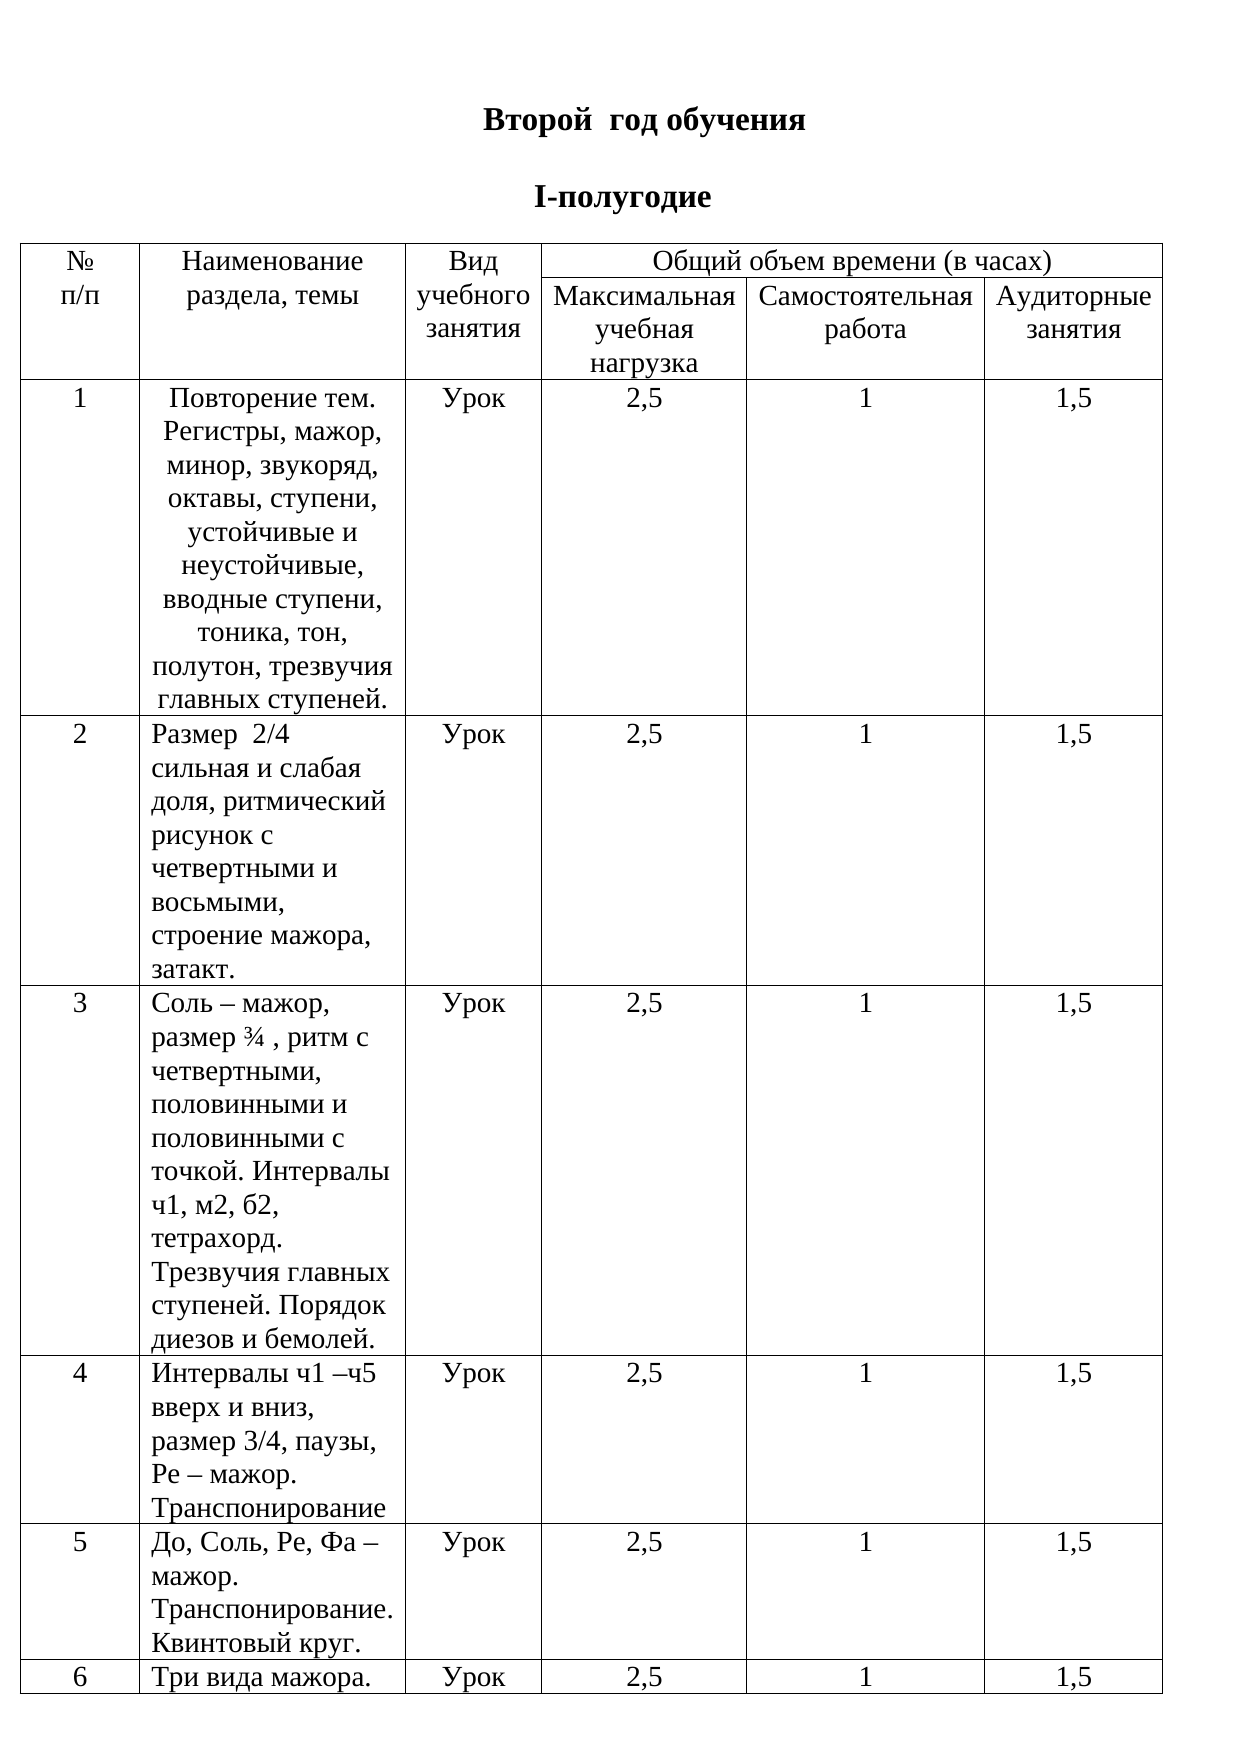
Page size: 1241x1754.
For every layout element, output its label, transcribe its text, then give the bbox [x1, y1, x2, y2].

table_cell 1 [21, 380, 139, 715]
table_cell Интервалы ч1 –ч5 вверх и вниз, размер 3/4, паузы, Ре – мажор. Транспонирование [140, 1356, 405, 1523]
table_cell Соль – мажор, размер ¾ , ритм с четвертными, половинными и половинными с точкой. Интервалы ч1, м2, б2, тетрахорд. Трезвучия главных ступеней. Порядок диезов и бемолей. [140, 986, 405, 1354]
table_cell 1,5 [985, 716, 1162, 984]
table_header Вид учебного занятия [406, 244, 541, 379]
table_header № п/п [21, 244, 139, 379]
table_cell 2,5 [542, 1660, 746, 1693]
table_cell 2,5 [542, 986, 746, 1354]
table_cell Максимальная учебная нагрузка [542, 278, 746, 379]
table_cell Урок [406, 380, 541, 715]
table_cell 5 [21, 1524, 139, 1658]
table_cell 1 [747, 1356, 984, 1523]
table_cell 1,5 [985, 380, 1162, 715]
table_cell Урок [406, 1356, 541, 1523]
table_cell 1 [747, 380, 984, 715]
table_cell Урок [406, 986, 541, 1354]
table_cell 1 [747, 716, 984, 984]
table_cell Повторение тем. Регистры, мажор, минор, звукоряд, октавы, ступени, устойчивые и неустойчивые, вводные ступени, тоника, тон, полутон, трезвучия главных ступеней. [140, 380, 405, 715]
table_cell 1 [747, 986, 984, 1354]
table_cell 2,5 [542, 1356, 746, 1523]
table_cell Аудиторные занятия [985, 278, 1162, 379]
table_cell Урок [406, 716, 541, 984]
table_cell 1 [747, 1524, 984, 1658]
table_cell 2 [21, 716, 139, 984]
table_cell 4 [21, 1356, 139, 1523]
table_cell 3 [21, 986, 139, 1354]
table_cell Самостоятельная работа [747, 278, 984, 379]
table_header Общий объем времени (в часах) [542, 244, 1162, 277]
table_cell 1,5 [985, 986, 1162, 1354]
table_cell 2,5 [542, 716, 746, 984]
table_cell 2,5 [542, 380, 746, 715]
table_cell До, Соль, Ре, Фа – мажор. Транспонирование. Квинтовый круг. [140, 1524, 405, 1658]
table_cell Урок [406, 1524, 541, 1658]
table_cell 6 [21, 1660, 139, 1693]
table_cell 1,5 [985, 1524, 1162, 1658]
table_cell 1,5 [985, 1356, 1162, 1523]
table_cell Урок [406, 1660, 541, 1693]
table_cell Размер 2/4 сильная и слабая доля, ритмический рисунок с четвертными и восьмыми, строение мажора, затакт. [140, 716, 405, 984]
table_cell Три вида мажора. [140, 1660, 405, 1693]
text Второй год обучения [94, 99, 1151, 138]
table_cell 2,5 [542, 1524, 746, 1658]
table_header Наименование раздела, темы [140, 244, 405, 379]
text I-полугодие [94, 176, 1151, 214]
table_cell 1,5 [985, 1660, 1162, 1693]
table_cell 1 [747, 1660, 984, 1693]
